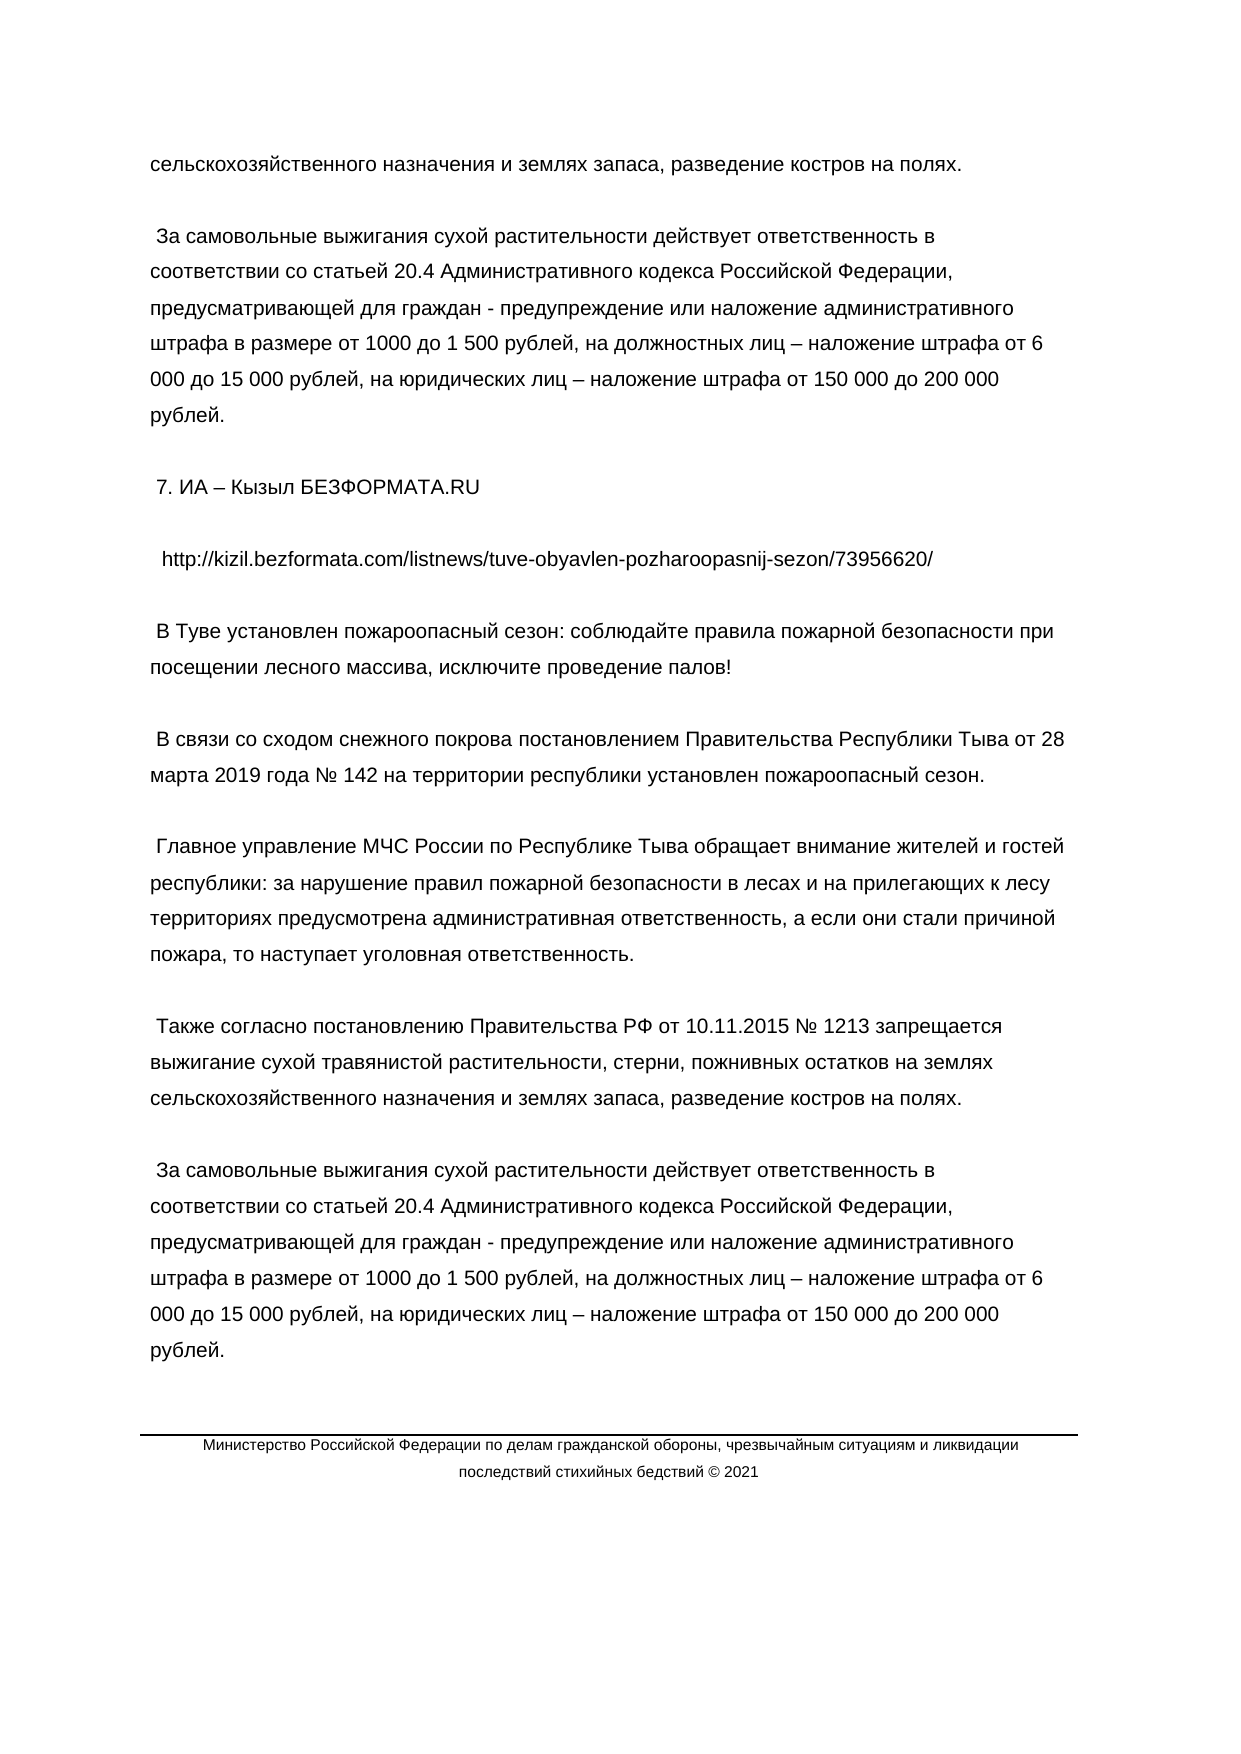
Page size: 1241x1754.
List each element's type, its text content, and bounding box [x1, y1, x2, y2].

table_cell Министерство Российской Федерации по делам гражданской обороны, чрезвычайным ситуациям и ликвидации последствий стихийных бедствий © 2021 [140, 1436, 1078, 1518]
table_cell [140, 150, 1078, 1434]
